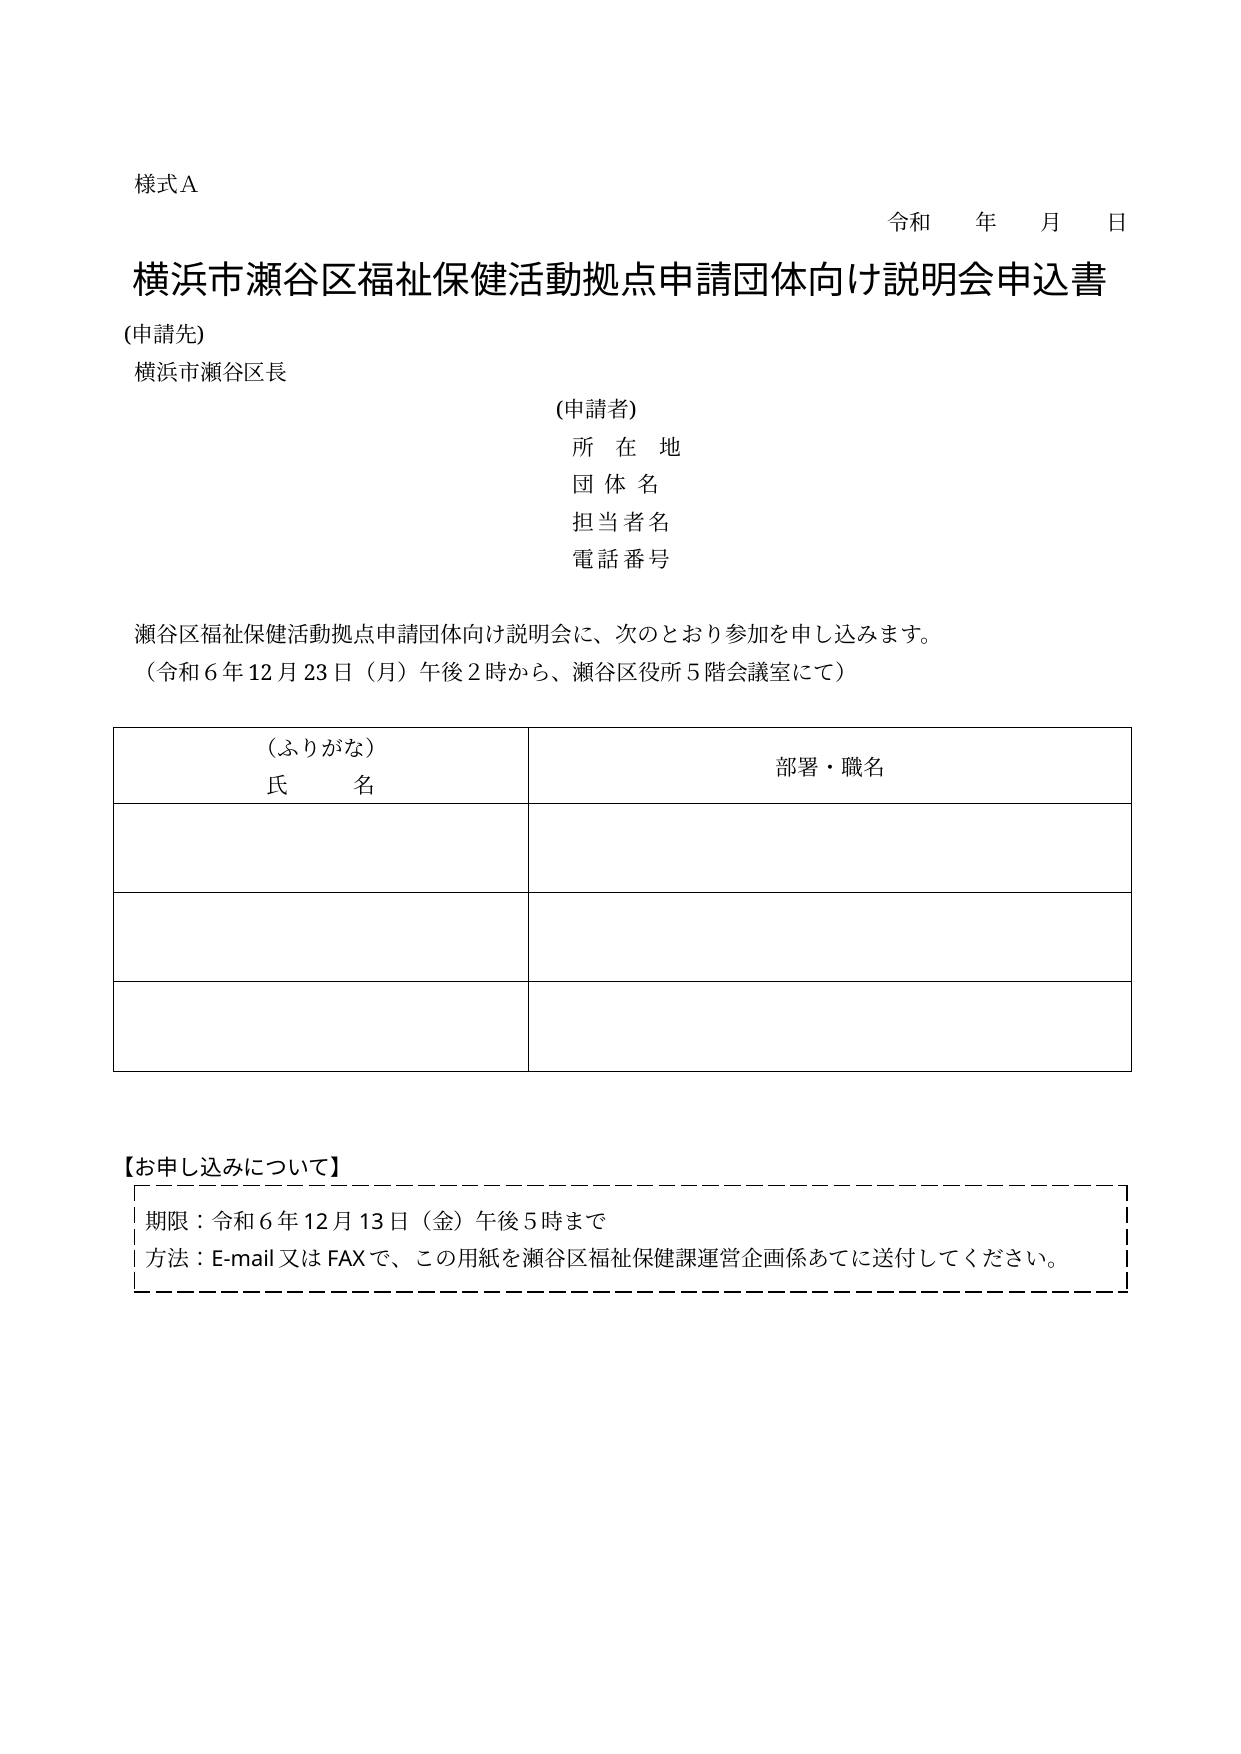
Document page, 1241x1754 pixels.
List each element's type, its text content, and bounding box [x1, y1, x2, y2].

text (申請先) [112, 314, 1128, 352]
text 横浜市瀬谷区長 [112, 352, 1128, 389]
text 横浜市瀬谷区福祉保健活動拠点申請団体向け説明会申込書 [112, 239, 1128, 314]
text 瀬谷区福祉保健活動拠点申請団体向け説明会に、次のとおり参加を申し込みます。 [112, 614, 1053, 652]
table_header （ふりがな） 氏 名 [114, 728, 528, 803]
table_cell [529, 982, 1131, 1071]
table_header 部署・職名 [529, 728, 1131, 803]
text 【お申し込みについて】 [112, 1147, 1130, 1185]
text 電話番号 [112, 539, 1128, 577]
text 団体名 [112, 464, 1128, 502]
table_cell [114, 804, 528, 892]
table_cell [529, 893, 1131, 981]
text 様式Ａ [112, 164, 1128, 202]
table_cell [114, 982, 528, 1071]
text 令和 年 月 日 [112, 202, 1128, 239]
text 担当者名 [112, 502, 1128, 539]
text （令和６年12月23日（月）午後２時から、瀬谷区役所５階会議室にて） [134, 652, 1053, 689]
table_header 期限：令和６年12月13日（金）午後５時まで 方法：E-mail又はFAXで、この用紙を瀬谷区福祉保健課運営企画係あてに送付してください。 [134, 1185, 1127, 1291]
text 所 在 地 [112, 427, 1128, 464]
table_cell [529, 804, 1131, 892]
table_cell [114, 893, 528, 981]
text (申請者) [112, 389, 1128, 427]
